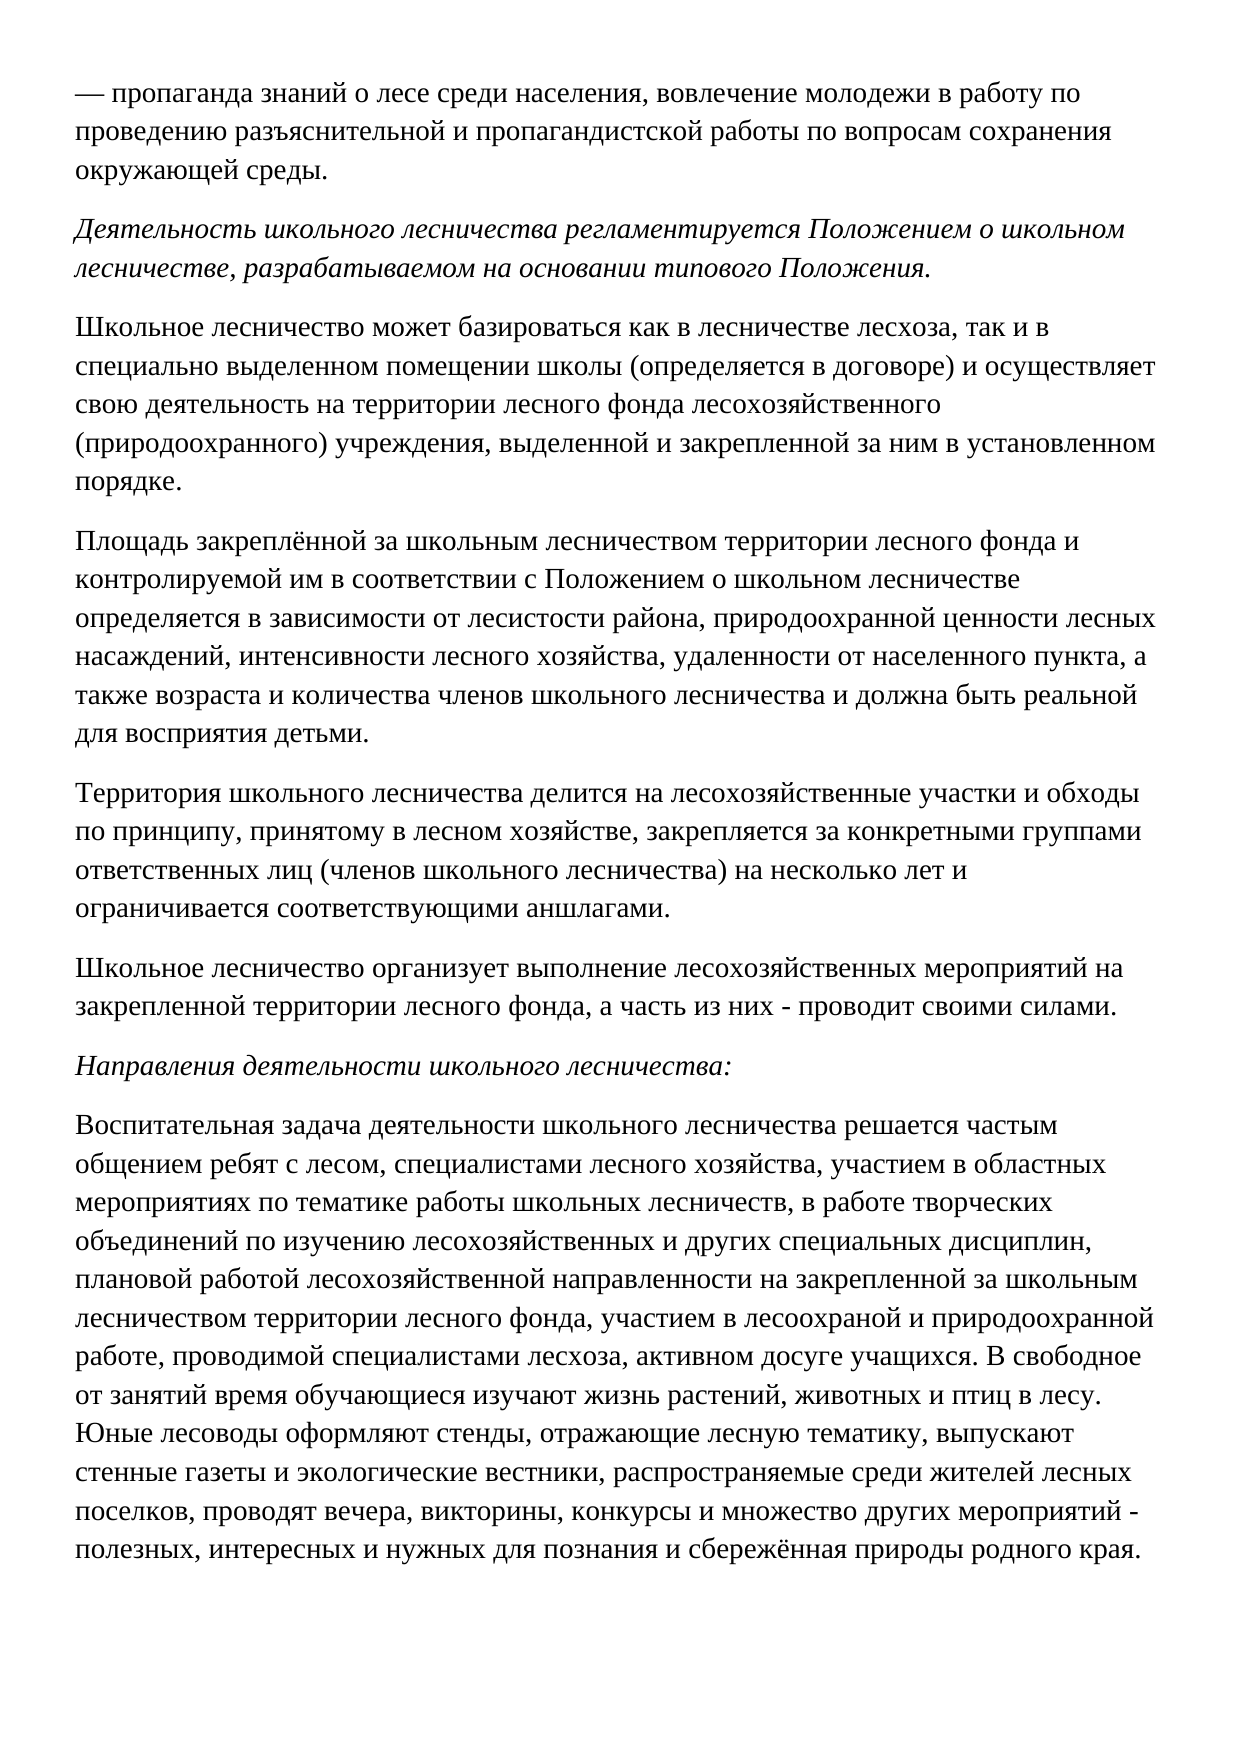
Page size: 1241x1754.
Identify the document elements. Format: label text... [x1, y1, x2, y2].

text Школьное лесничество организует выполнение лесохозяйственных мероприятий на закрепленной территории лесного фонда, а часть из них - проводит своими силами. [75, 950, 1165, 1022]
text Территория школьного лесничества делится на лесохозяйственные участки и обходы по принципу, принятому в лесном хозяйстве, закрепляется за конкретными группами ответственных лиц (членов школьного лесничества) на несколько лет и ограничивается соответствующими аншлагами. [75, 775, 1165, 924]
text Деятельность школьного лесничества регламентируется Положением о школьном лесничестве, разрабатываемом на основании типового Положения. [75, 211, 1165, 283]
text Площадь закреплённой за школьным лесничеством территории лесного фонда и контролируемой им в соответствии с Положением о школьном лесничестве определяется в зависимости от лесистости района, природоохранной ценности лесных насаждений, интенсивности лесного хозяйства, удаленности от населенного пункта, а также возраста и количества членов школьного лесничества и должна быть реальной для восприятия детьми. [75, 523, 1165, 749]
text Направления деятельности школьного лесничества: [75, 1048, 1165, 1081]
text Воспитательная задача деятельности школьного лесничества решается частым общением ребят с лесом, специалистами лесного хозяйства, участием в областных мероприятиях по тематике работы школьных лесничеств, в работе творческих объединений по изучению лесохозяйственных и других специальных дисциплин, плановой работой лесохозяйственной направленности на закрепленной за школьным лесничеством территории лесного фонда, участием в лесоохраной и природоохранной работе, проводимой специалистами лесхоза, активном досуге учащихся. В свободное от занятий время обучающиеся изучают жизнь растений, животных и птиц в лесу. Юные лесоводы оформляют стенды, отражающие лесную тематику, выпускают стенные газеты и экологические вестники, распространяемые среди жителей лесных поселков, проводят вечера, викторины, конкурсы и множество других мероприятий - полезных, интересных и нужных для познания и сбережённая природы родного края. [75, 1107, 1165, 1565]
text — пропаганда знаний о лесе среди населения, вовлечение молодежи в работу по проведению разъяснительной и пропагандистской работы по вопросам сохранения окружающей среды. [75, 75, 1165, 186]
text Школьное лесничество может базироваться как в лесничестве лесхоза, так и в специально выделенном помещении школы (определяется в договоре) и осуществляет свою деятельность на территории лесного фонда лесохозяйственного (природоохранного) учреждения, выделенной и закрепленной за ним в установленном порядке. [75, 309, 1165, 497]
